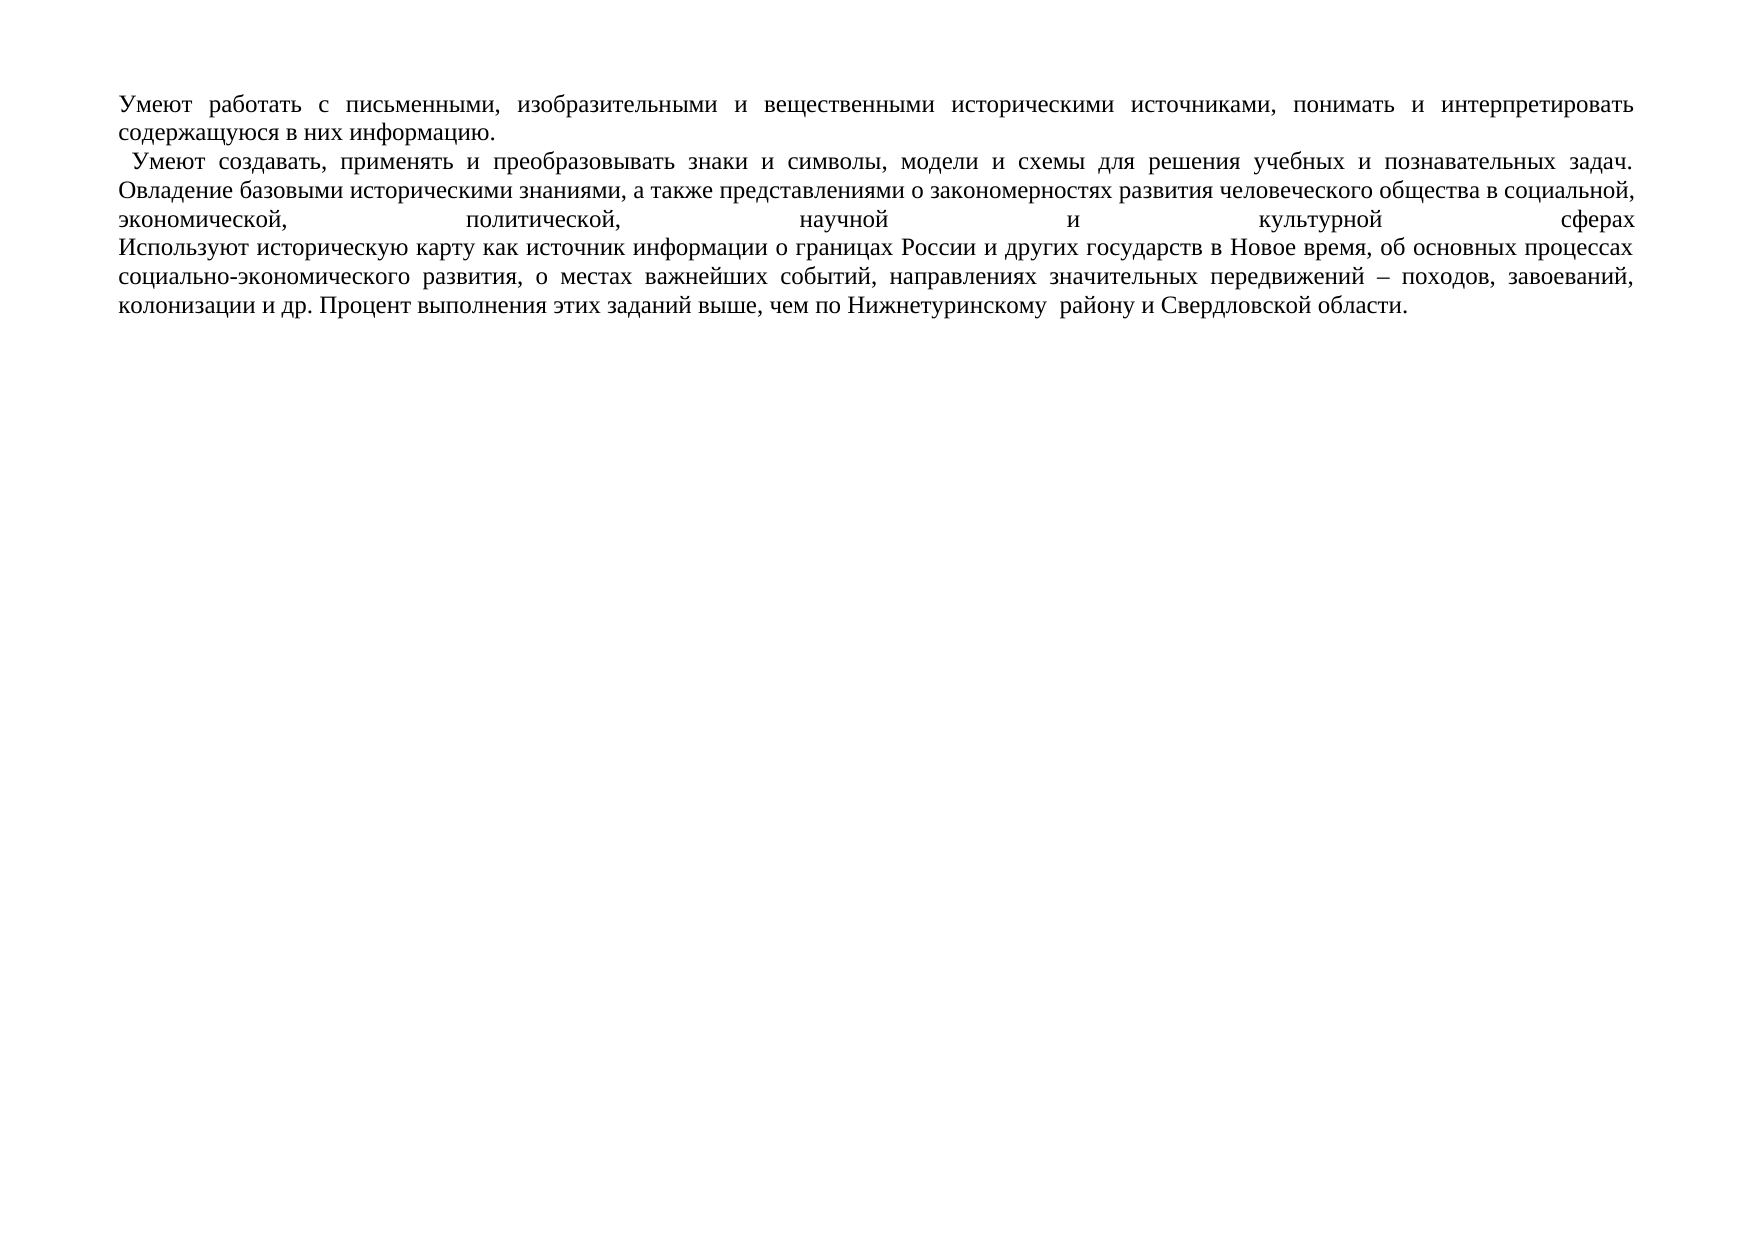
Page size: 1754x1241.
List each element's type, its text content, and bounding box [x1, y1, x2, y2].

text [118, 89, 1636, 146]
text Умеют создавать, применять и преобразовывать знаки и символы, модели и схемы для решения учебных и познавательных задач. Овладение базовыми историческими знаниями, а также представлениями о закономерностях развития человеческого общества в социальной, экономической, политической, научной и культурной сферах Используют историческую карту как источник информации о границах России и других государств в Новое время, об основных процессах социально-экономического развития, о местах важнейших событий, направлениях значительных передвижений – походов, завоеваний, колонизации и др. Процент выполнения этих заданий выше, чем по Нижнетуринскому району и Свердловской области. [118, 146, 1636, 319]
